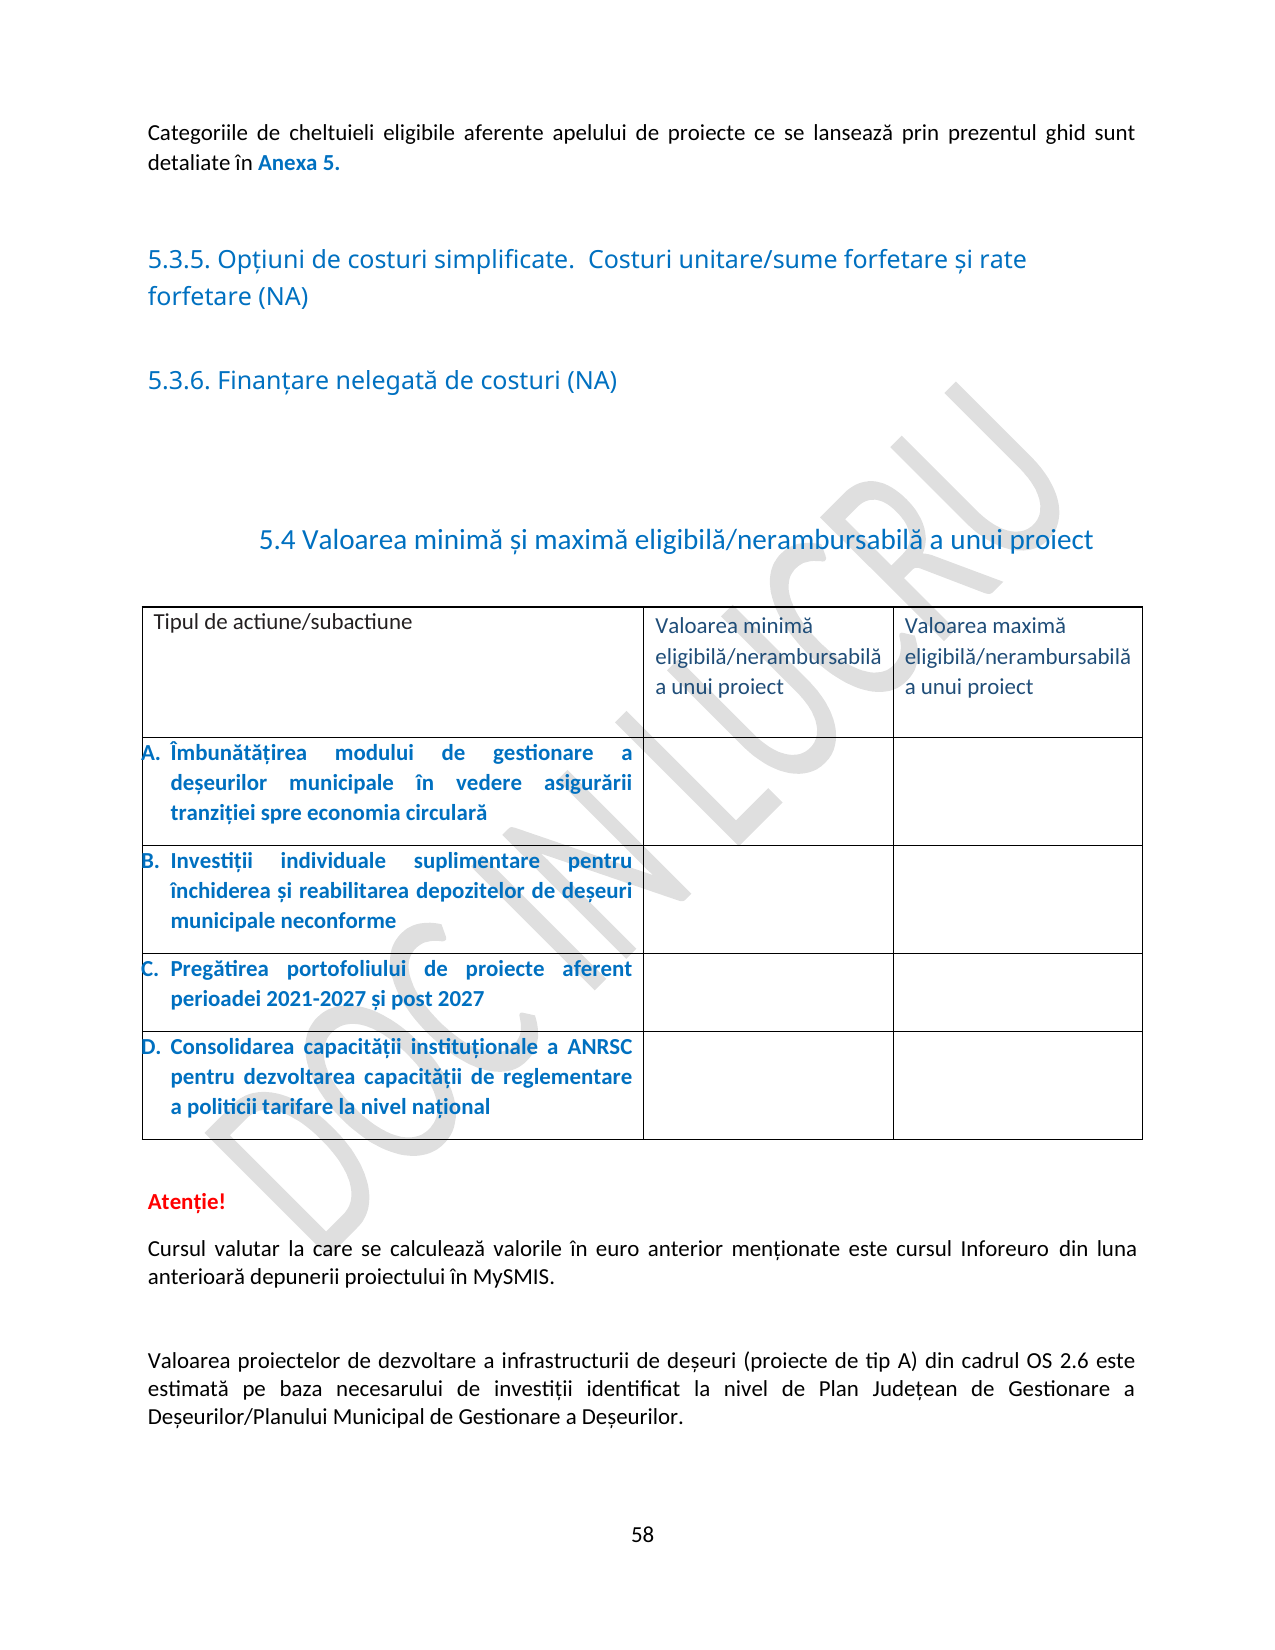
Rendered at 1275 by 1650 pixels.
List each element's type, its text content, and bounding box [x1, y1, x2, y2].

text Atenție! [148, 1187, 1137, 1215]
table_cell Îmbunătățirea modului de gestionare a deșeurilor municipale în vedere asigurării tranziției spre economia circulară [143, 738, 643, 845]
text Valoarea proiectelor de dezvoltare a infrastructurii de deșeuri (proiecte de tip A) din cadrul OS 2.6 este estimată pe baza necesarului de investiții identificat la nivel de Plan Județean de Gestionare a Deșeurilor/Planului Municipal de Gestionare a Deșeurilor. [148, 1346, 1137, 1430]
table_cell [644, 1032, 893, 1139]
subtitle 5.4 Valoarea minimă și maximă eligibilă/nerambursabilă a unui proiect [258, 521, 1137, 557]
subtitle 5.3.6. Finanțare nelegată de costuri (NA) [148, 363, 1137, 397]
table_header Tipul de actiune/subactiune [143, 608, 643, 737]
table_cell Consolidarea capacității instituționale a ANRSC pentru dezvoltarea capacității de reglementare a politicii tarifare la nivel național [143, 1032, 643, 1139]
table_cell [644, 954, 893, 1031]
table_header Valoarea maximă eligibilă/nerambursabilă a unui proiect [894, 608, 1142, 737]
text Categoriile de cheltuieli eligibile aferente apelului de proiecte ce se lansează prin prezentul ghid sunt detaliate în Anexa 5. [148, 118, 1137, 176]
table_cell [644, 738, 893, 845]
table_cell [894, 954, 1142, 1031]
table_header Valoarea minimă eligibilă/nerambursabilă a unui proiect [644, 608, 893, 737]
subtitle 5.3.5. Opțiuni de costuri simplificate. Costuri unitare/sume forfetare și rate forfetare (NA) [148, 242, 1137, 313]
text Cursul valutar la care se calculează valorile în euro anterior menționate este cursul Inforeuro din luna anterioară depunerii proiectului în MySMIS. [148, 1234, 1137, 1290]
table_cell [644, 846, 893, 953]
table_cell [894, 738, 1142, 845]
table_cell [894, 1032, 1142, 1139]
table_cell [894, 846, 1142, 953]
table_cell Investiții individuale suplimentare pentru închiderea și reabilitarea depozitelor de deșeuri municipale neconforme [143, 846, 643, 953]
table_cell Pregătirea portofoliului de proiecte aferent perioadei 2021-2027 și post 2027 [143, 954, 643, 1031]
